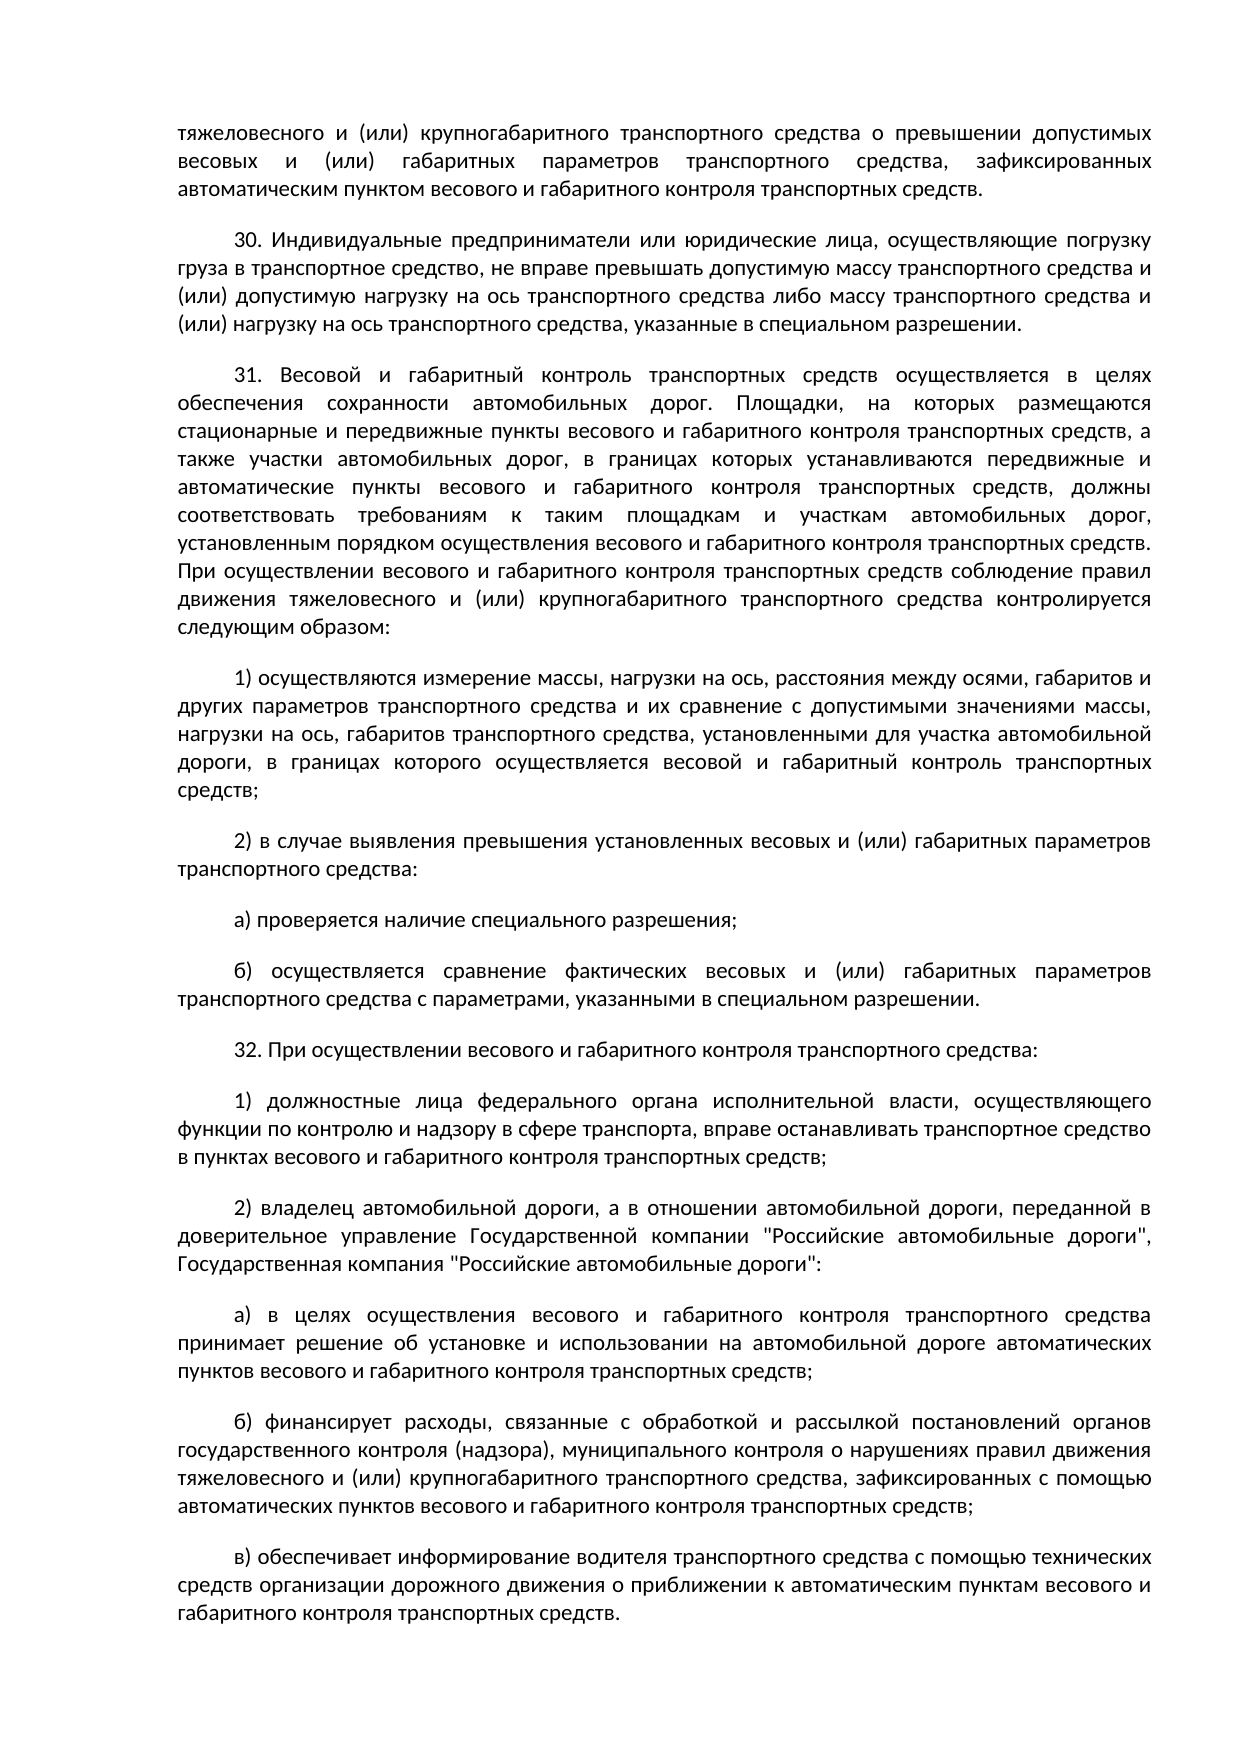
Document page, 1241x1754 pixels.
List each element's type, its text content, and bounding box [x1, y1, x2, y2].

text б) осуществляется сравнение фактических весовых и (или) габаритных параметров транспортного средства с параметрами, указанными в специальном разрешении. [177, 956, 1152, 1012]
text 2) владелец автомобильной дороги, а в отношении автомобильной дороги, переданной в доверительное управление Государственной компании "Российские автомобильные дороги", Государственная компания "Российские автомобильные дороги": [177, 1193, 1152, 1277]
text 31. Весовой и габаритный контроль транспортных средств осуществляется в целях обеспечения сохранности автомобильных дорог. Площадки, на которых размещаются стационарные и передвижные пункты весового и габаритного контроля транспортных средств, а также участки автомобильных дорог, в границах которых устанавливаются передвижные и автоматические пункты весового и габаритного контроля транспортных средств, должны соответствовать требованиям к таким площадкам и участкам автомобильных дорог, установленным порядком осуществления весового и габаритного контроля транспортных средств. При осуществлении весового и габаритного контроля транспортных средств соблюдение правил движения тяжеловесного и (или) крупногабаритного транспортного средства контролируется следующим образом: [177, 360, 1152, 640]
text 1) должностные лица федерального органа исполнительной власти, осуществляющего функции по контролю и надзору в сфере транспорта, вправе останавливать транспортное средство в пунктах весового и габаритного контроля транспортных средств; [177, 1086, 1152, 1170]
text 30. Индивидуальные предприниматели или юридические лица, осуществляющие погрузку груза в транспортное средство, не вправе превышать допустимую массу транспортного средства и (или) допустимую нагрузку на ось транспортного средства либо массу транспортного средства и (или) нагрузку на ось транспортного средства, указанные в специальном разрешении. [177, 225, 1152, 337]
text а) проверяется наличие специального разрешения; [177, 905, 1152, 933]
text б) финансирует расходы, связанные с обработкой и рассылкой постановлений органов государственного контроля (надзора), муниципального контроля о нарушениях правил движения тяжеловесного и (или) крупногабаритного транспортного средства, зафиксированных с помощью автоматических пунктов весового и габаритного контроля транспортных средств; [177, 1407, 1152, 1519]
text 1) осуществляются измерение массы, нагрузки на ось, расстояния между осями, габаритов и других параметров транспортного средства и их сравнение с допустимыми значениями массы, нагрузки на ось, габаритов транспортного средства, установленными для участка автомобильной дороги, в границах которого осуществляется весовой и габаритный контроль транспортных средств; [177, 663, 1152, 803]
text 2) в случае выявления превышения установленных весовых и (или) габаритных параметров транспортного средства: [177, 826, 1152, 882]
text в) обеспечивает информирование водителя транспортного средства с помощью технических средств организации дорожного движения о приближении к автоматическим пунктам весового и габаритного контроля транспортных средств. [177, 1542, 1152, 1626]
text а) в целях осуществления весового и габаритного контроля транспортного средства принимает решение об установке и использовании на автомобильной дороге автоматических пунктов весового и габаритного контроля транспортных средств; [177, 1300, 1152, 1384]
text 32. При осуществлении весового и габаритного контроля транспортного средства: [177, 1035, 1152, 1063]
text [177, 118, 1152, 202]
